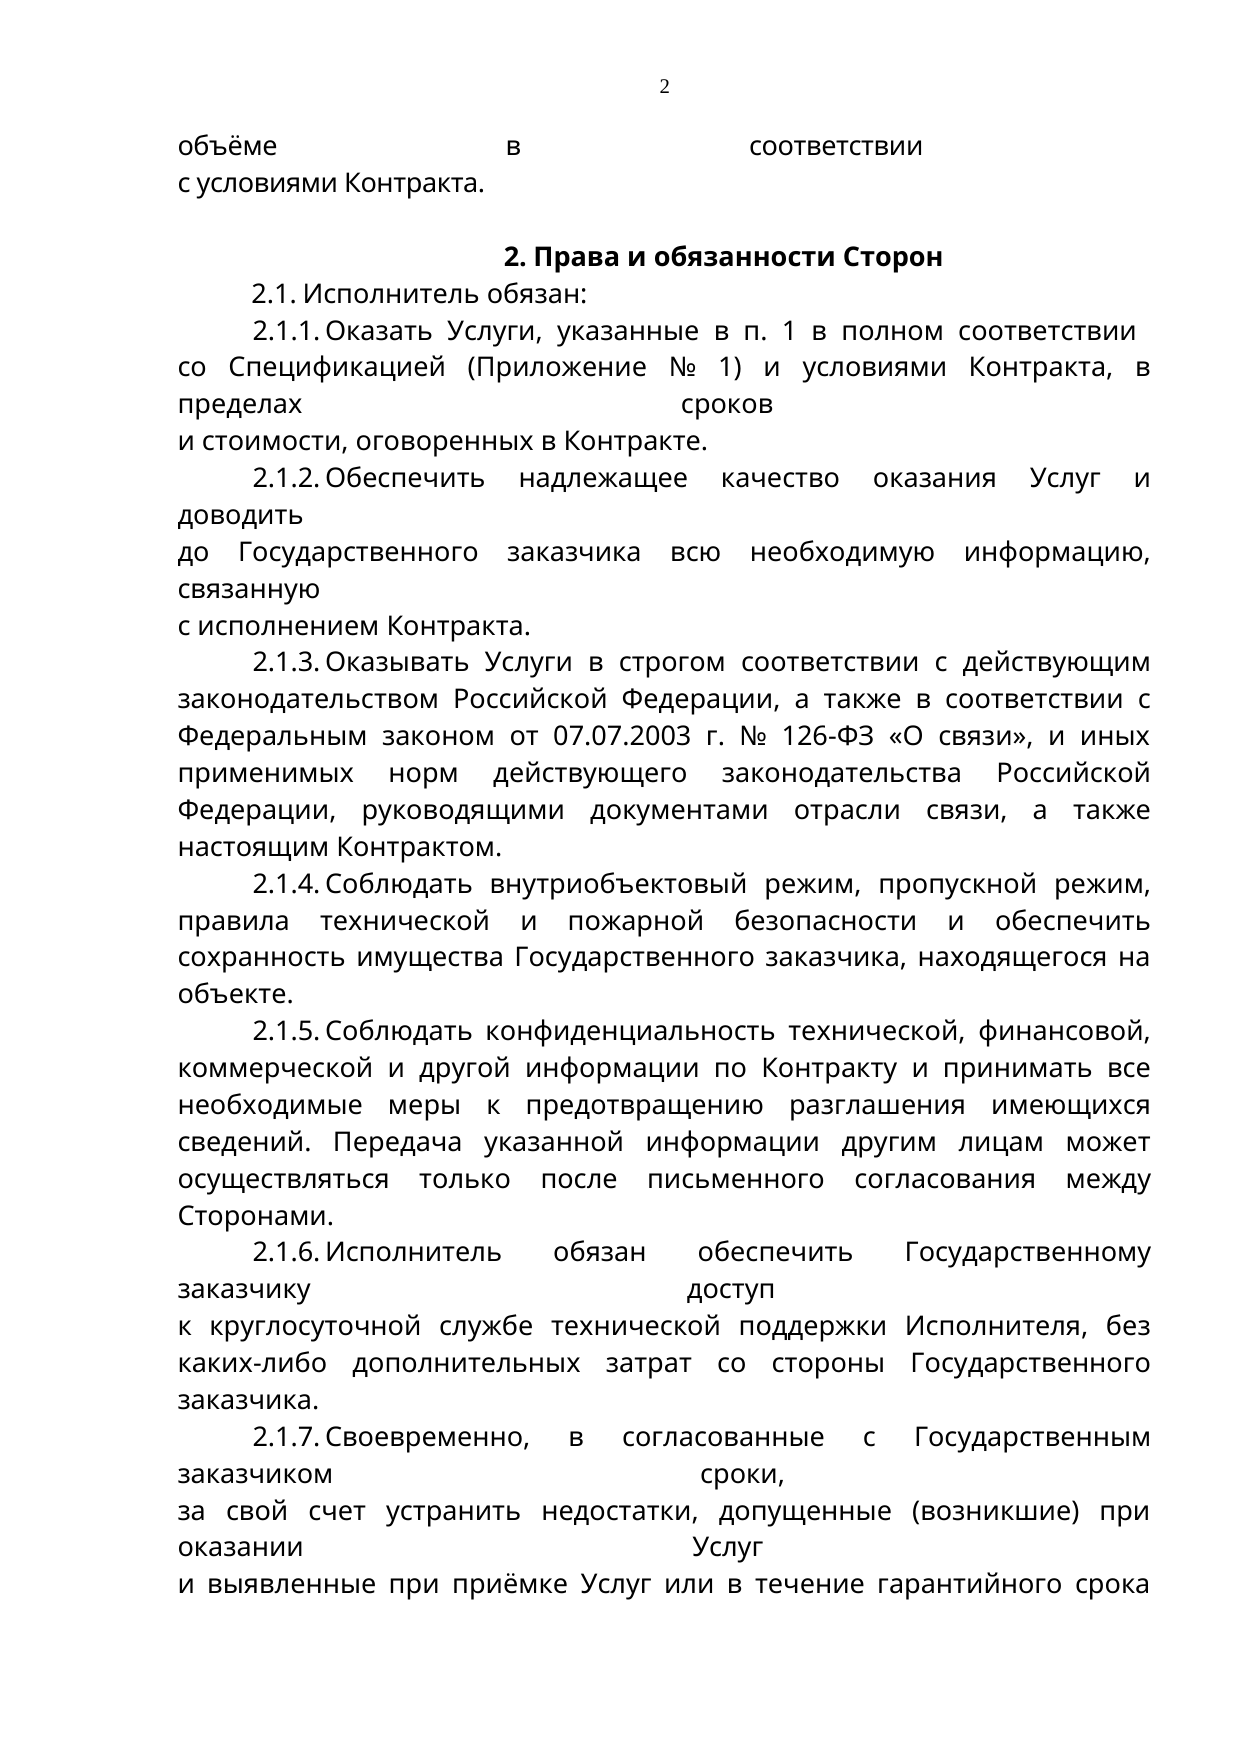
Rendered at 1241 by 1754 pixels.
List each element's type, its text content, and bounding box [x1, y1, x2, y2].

list Соблюдать внутриобъектовый режим, пропускной режим, правила технической и пожарной безопасности и обеспечить сохранность имущества Государственного заказчика, находящегося на объекте. [177, 864, 1152, 1012]
list Исполнитель обязан обеспечить Государственному заказчику доступ к круглосуточной службе технической поддержки Исполнителя, без каких-либо дополнительных затрат со стороны Государственного заказчика. [177, 1233, 1152, 1417]
list Соблюдать конфиденциальность технической, финансовой, коммерческой и другой информации по Контракту и принимать все необходимые меры к предотвращению разглашения имеющихся сведений. Передача указанной информации другим лицам может осуществляться только после письменного согласования между Сторонами. [177, 1012, 1152, 1233]
list Оказать Услуги, указанные в п. 1 в полном соответствии со Спецификацией (Приложение № 1) и условиями Контракта, в пределах сроков и стоимости, оговоренных в Контракте. [177, 311, 1152, 458]
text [177, 127, 1152, 200]
list Права и обязанности Сторон [177, 237, 1152, 274]
list Обеспечить надлежащее качество оказания Услуг и доводить до Государственного заказчика всю необходимую информацию, связанную с исполнением Контракта. [177, 458, 1152, 643]
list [177, 1417, 1152, 1602]
list Исполнитель обязан: [177, 274, 1152, 311]
list Оказывать Услуги в строгом соответствии с действующим законодательством Российской Федерации, а также в соответствии с Федеральным законом от 07.07.2003 г. № 126-ФЗ «О связи», и иных применимых норм действующего законодательства Российской Федерации, руководящими документами отрасли связи, а также настоящим Контрактом. [177, 643, 1152, 864]
